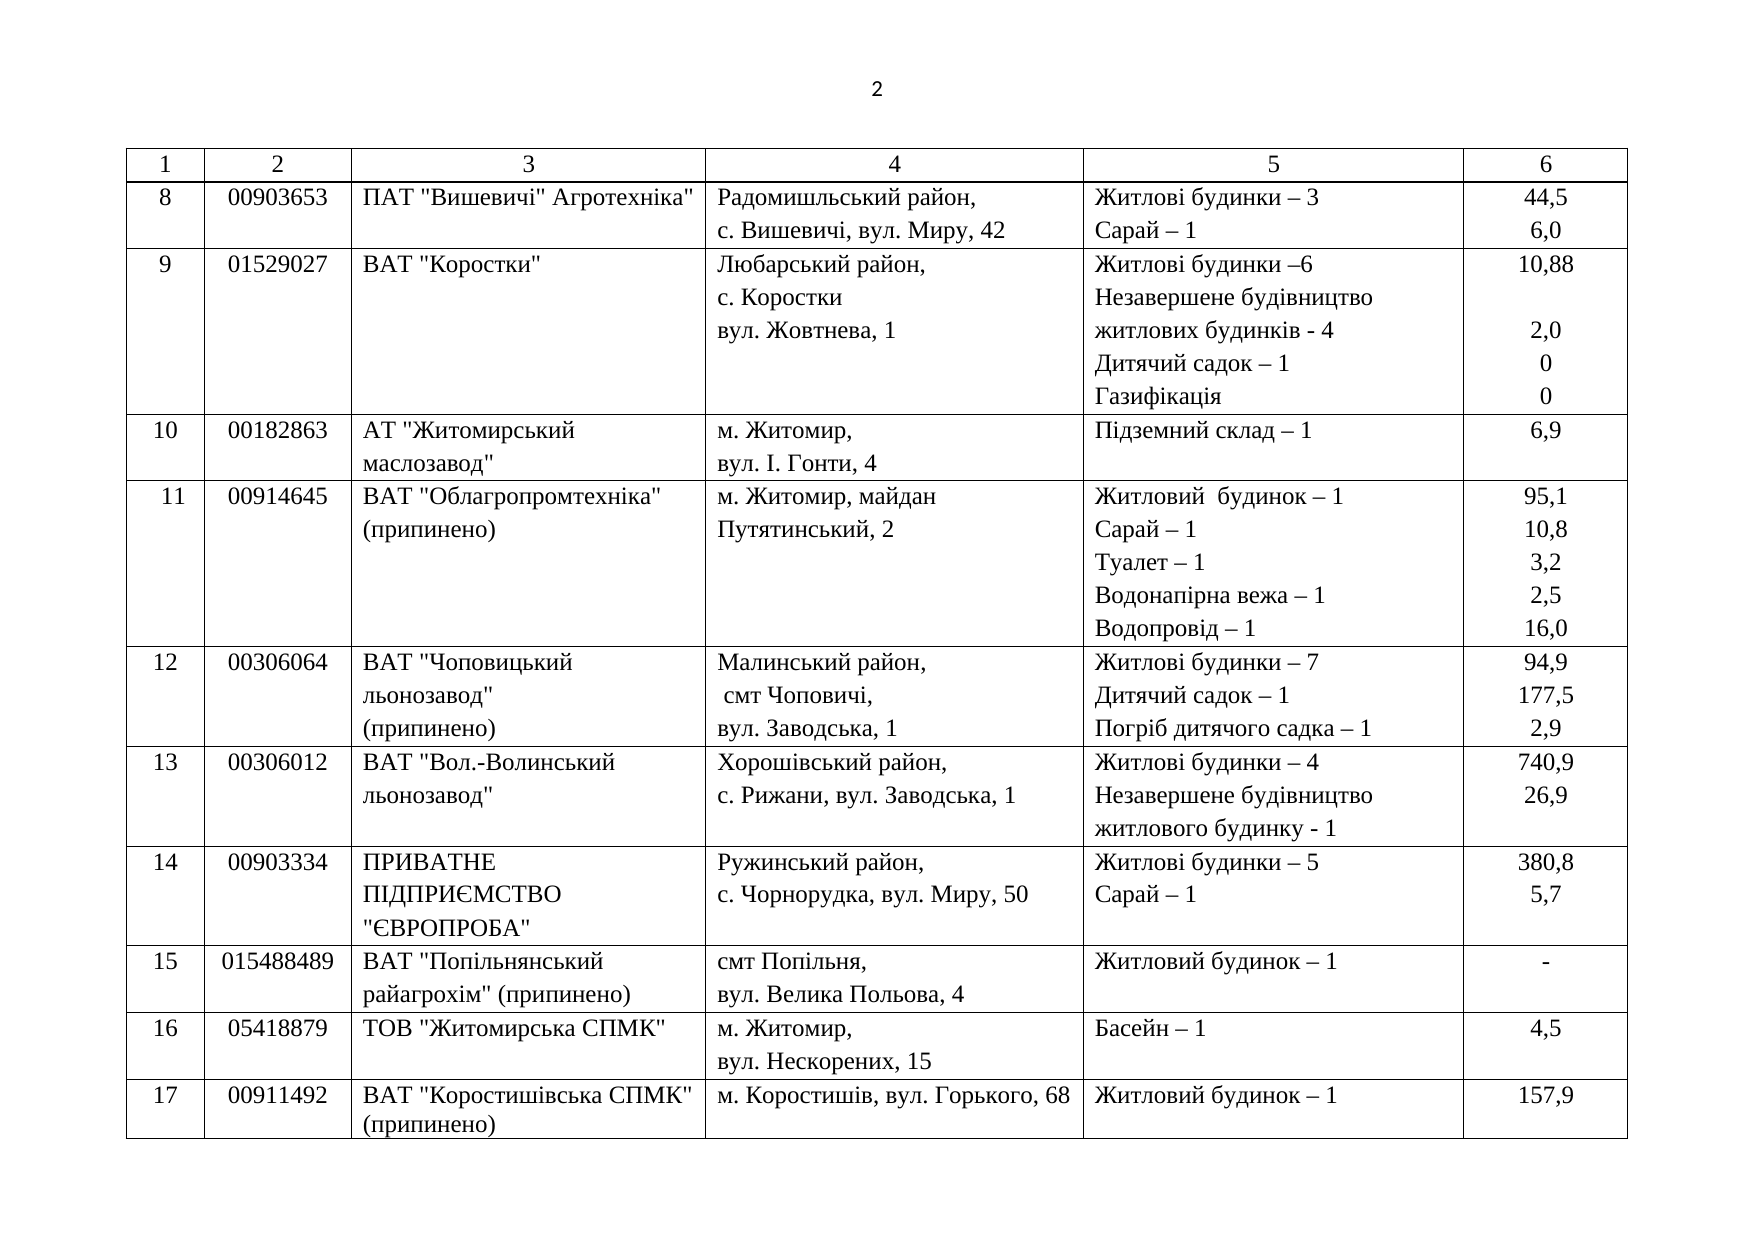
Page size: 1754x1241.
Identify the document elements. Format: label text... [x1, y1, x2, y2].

table_cell Підземний склад – 1 [1084, 415, 1463, 480]
table_cell Житловий будинок – 1 [1084, 1080, 1463, 1137]
table_cell Любарський район, с. Коростки вул. Жовтнева, 1 [706, 249, 1083, 414]
table_cell 12 [127, 647, 204, 746]
table_cell 1 [127, 149, 204, 181]
table_cell 94,9 177,5 2,9 [1464, 647, 1627, 746]
table_cell 8 [127, 183, 204, 248]
table_cell 44,5 6,0 [1464, 183, 1627, 248]
table_cell 00306064 [205, 647, 351, 746]
table_cell 00903653 [205, 183, 351, 248]
table_cell Житлові будинки –6 Незавершене будівництво житлових будинків - 4 Дитячий садок – 1 Газифікація [1084, 249, 1463, 414]
table_cell 5 [1084, 149, 1463, 181]
table_cell ТОВ "Житомирська СПМК" [352, 1013, 705, 1079]
table_cell 00911492 [205, 1080, 351, 1137]
table_cell 3 [352, 149, 705, 181]
table_cell 00903334 [205, 847, 351, 945]
table_cell 00182863 [205, 415, 351, 480]
table_cell Хорошівський район, с. Рижани, вул. Заводська, 1 [706, 747, 1083, 846]
table_cell Радомишльський район, с. Вишевичі, вул. Миру, 42 [706, 183, 1083, 248]
table_cell Житловий будинок – 1 Сарай – 1 Туалет – 1 Водонапірна вежа – 1 Водопровід – 1 [1084, 481, 1463, 646]
table_cell 10 [127, 415, 204, 480]
table_cell 05418879 [205, 1013, 351, 1079]
table_cell Житлові будинки – 5 Сарай – 1 [1084, 847, 1463, 945]
table_cell 6 [1464, 149, 1627, 181]
table_cell 2 [205, 149, 351, 181]
table_cell 14 [127, 847, 204, 945]
table_cell 00306012 [205, 747, 351, 846]
table_cell 15 [127, 946, 204, 1012]
table_cell 00914645 [205, 481, 351, 646]
table_cell 740,9 26,9 [1464, 747, 1627, 846]
table_cell ВАТ "Чоповицький льонозавод" (припинено) [352, 647, 705, 746]
table_cell 6,9 [1464, 415, 1627, 480]
table_cell 16 [127, 1013, 204, 1079]
table_cell 157,9 [1464, 1080, 1627, 1137]
table_cell Ружинський район, с. Чорнорудка, вул. Миру, 50 [706, 847, 1083, 945]
table_cell 10,88 2,0 0 0 [1464, 249, 1627, 414]
table_cell Малинський район, смт Чоповичі, вул. Заводська, 1 [706, 647, 1083, 746]
table_cell 11 [127, 481, 204, 646]
table_cell ВАТ "Облагропромтехніка" (припинено) [352, 481, 705, 646]
table_cell АТ "Житомирський маслозавод" [352, 415, 705, 480]
table_cell 17 [127, 1080, 204, 1137]
table_cell м. Житомир, вул. І. Гонти, 4 [706, 415, 1083, 480]
table_cell смт Попільня, вул. Велика Польова, 4 [706, 946, 1083, 1012]
table_cell 01529027 [205, 249, 351, 414]
table_cell 95,1 10,8 3,2 2,5 16,0 [1464, 481, 1627, 646]
table_cell ПАТ "Вишевичі" Агротехніка" [352, 183, 705, 248]
table_cell м. Коростишів, вул. Горького, 68 [706, 1080, 1083, 1137]
table_cell ВАТ "Коростишівська СПМК" (припинено) [352, 1080, 705, 1137]
table_cell 13 [127, 747, 204, 846]
table_cell Басейн – 1 [1084, 1013, 1463, 1079]
table_cell ВАТ "Попільнянський райагрохім" (припинено) [352, 946, 705, 1012]
table_cell - [1464, 946, 1627, 1012]
table_cell 380,8 5,7 [1464, 847, 1627, 945]
table_cell 4,5 [1464, 1013, 1627, 1079]
table_cell ПРИВАТНЕ ПІДПРИЄМСТВО "ЄВРОПРОБА" [352, 847, 705, 945]
table_cell м. Житомир, майдан Путятинський, 2 [706, 481, 1083, 646]
table_cell ВАТ "Коростки" [352, 249, 705, 414]
table_cell Житловий будинок – 1 [1084, 946, 1463, 1012]
table_cell м. Житомир, вул. Нескорених, 15 [706, 1013, 1083, 1079]
table_cell Житлові будинки – 7 Дитячий садок – 1 Погріб дитячого садка – 1 [1084, 647, 1463, 746]
table_cell 015488489 [205, 946, 351, 1012]
table_cell 9 [127, 249, 204, 414]
table_cell Житлові будинки – 3 Сарай – 1 [1084, 183, 1463, 248]
table_cell ВАТ "Вол.-Волинський льонозавод" [352, 747, 705, 846]
table_cell 4 [706, 149, 1083, 181]
table_cell Житлові будинки – 4 Незавершене будівництво житлового будинку - 1 [1084, 747, 1463, 846]
